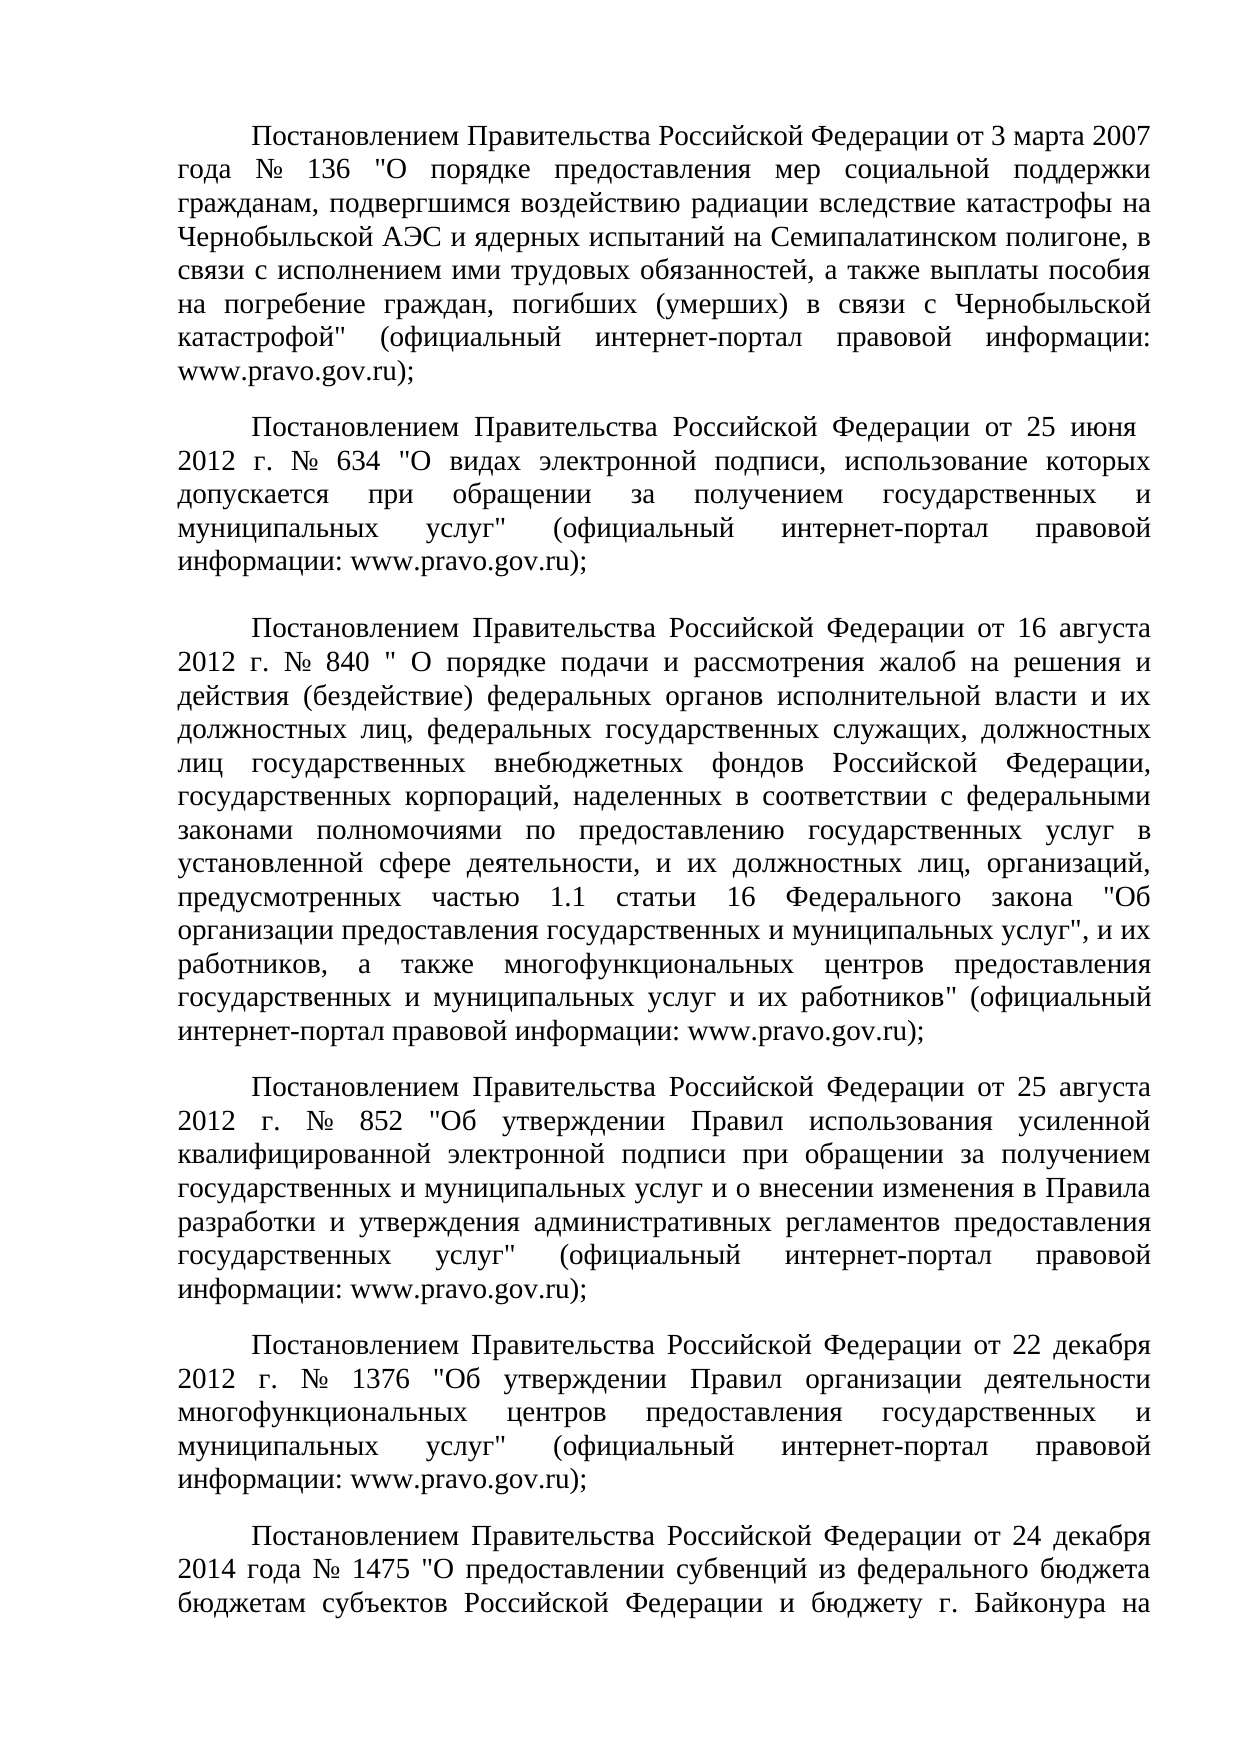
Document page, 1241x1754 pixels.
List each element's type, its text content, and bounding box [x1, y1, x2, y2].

text Постановлением Правительства Российской Федерации от 22 декабря 2012 г. № 1376 "Об утверждении Правил организации деятельности многофункциональных центров предоставления государственных и муниципальных услуг" (официальный интернет-портал правовой информации: www.pravo.gov.ru); [177, 1327, 1152, 1495]
text Постановлением Правительства Российской Федерации от 25 июня 2012 г. № 634 "О видах электронной подписи, использование которых допускается при обращении за получением государственных и муниципальных услуг" (официальный интернет-портал правовой информации: www.pravo.gov.ru); [177, 409, 1152, 577]
text Постановлением Правительства Российской Федерации от 16 августа 2012 г. № 840 " О порядке подачи и рассмотрения жалоб на решения и действия (бездействие) федеральных органов исполнительной власти и их должностных лиц, федеральных государственных служащих, должностных лиц государственных внебюджетных фондов Российской Федерации, государственных корпораций, наделенных в соответствии с федеральными законами полномочиями по предоставлению государственных услуг в установленной сфере деятельности, и их должностных лиц, организаций, предусмотренных частью 1.1 статьи 16 Федерального закона "Об организации предоставления государственных и муниципальных услуг", и их работников, а также многофункциональных центров предоставления государственных и муниципальных услуг и их работников" (официальный интернет-портал правовой информации: www.pravo.gov.ru); [177, 611, 1152, 1047]
text Постановлением Правительства Российской Федерации от 3 марта 2007 года № 136 "О порядке предоставления мер социальной поддержки гражданам, подвергшимся воздействию радиации вследствие катастрофы на Чернобыльской АЭС и ядерных испытаний на Семипалатинском полигоне, в связи с исполнением ими трудовых обязанностей, а также выплаты пособия на погребение граждан, погибших (умерших) в связи с Чернобыльской катастрофой" (официальный интернет-портал правовой информации: www.pravo.gov.ru); [177, 118, 1152, 386]
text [177, 1518, 1152, 1618]
text Постановлением Правительства Российской Федерации от 25 августа 2012 г. № 852 "Об утверждении Правил использования усиленной квалифицированной электронной подписи при обращении за получением государственных и муниципальных услуг и о внесении изменения в Правила разработки и утверждения административных регламентов предоставления государственных услуг" (официальный интернет-портал правовой информации: www.pravo.gov.ru); [177, 1069, 1152, 1304]
